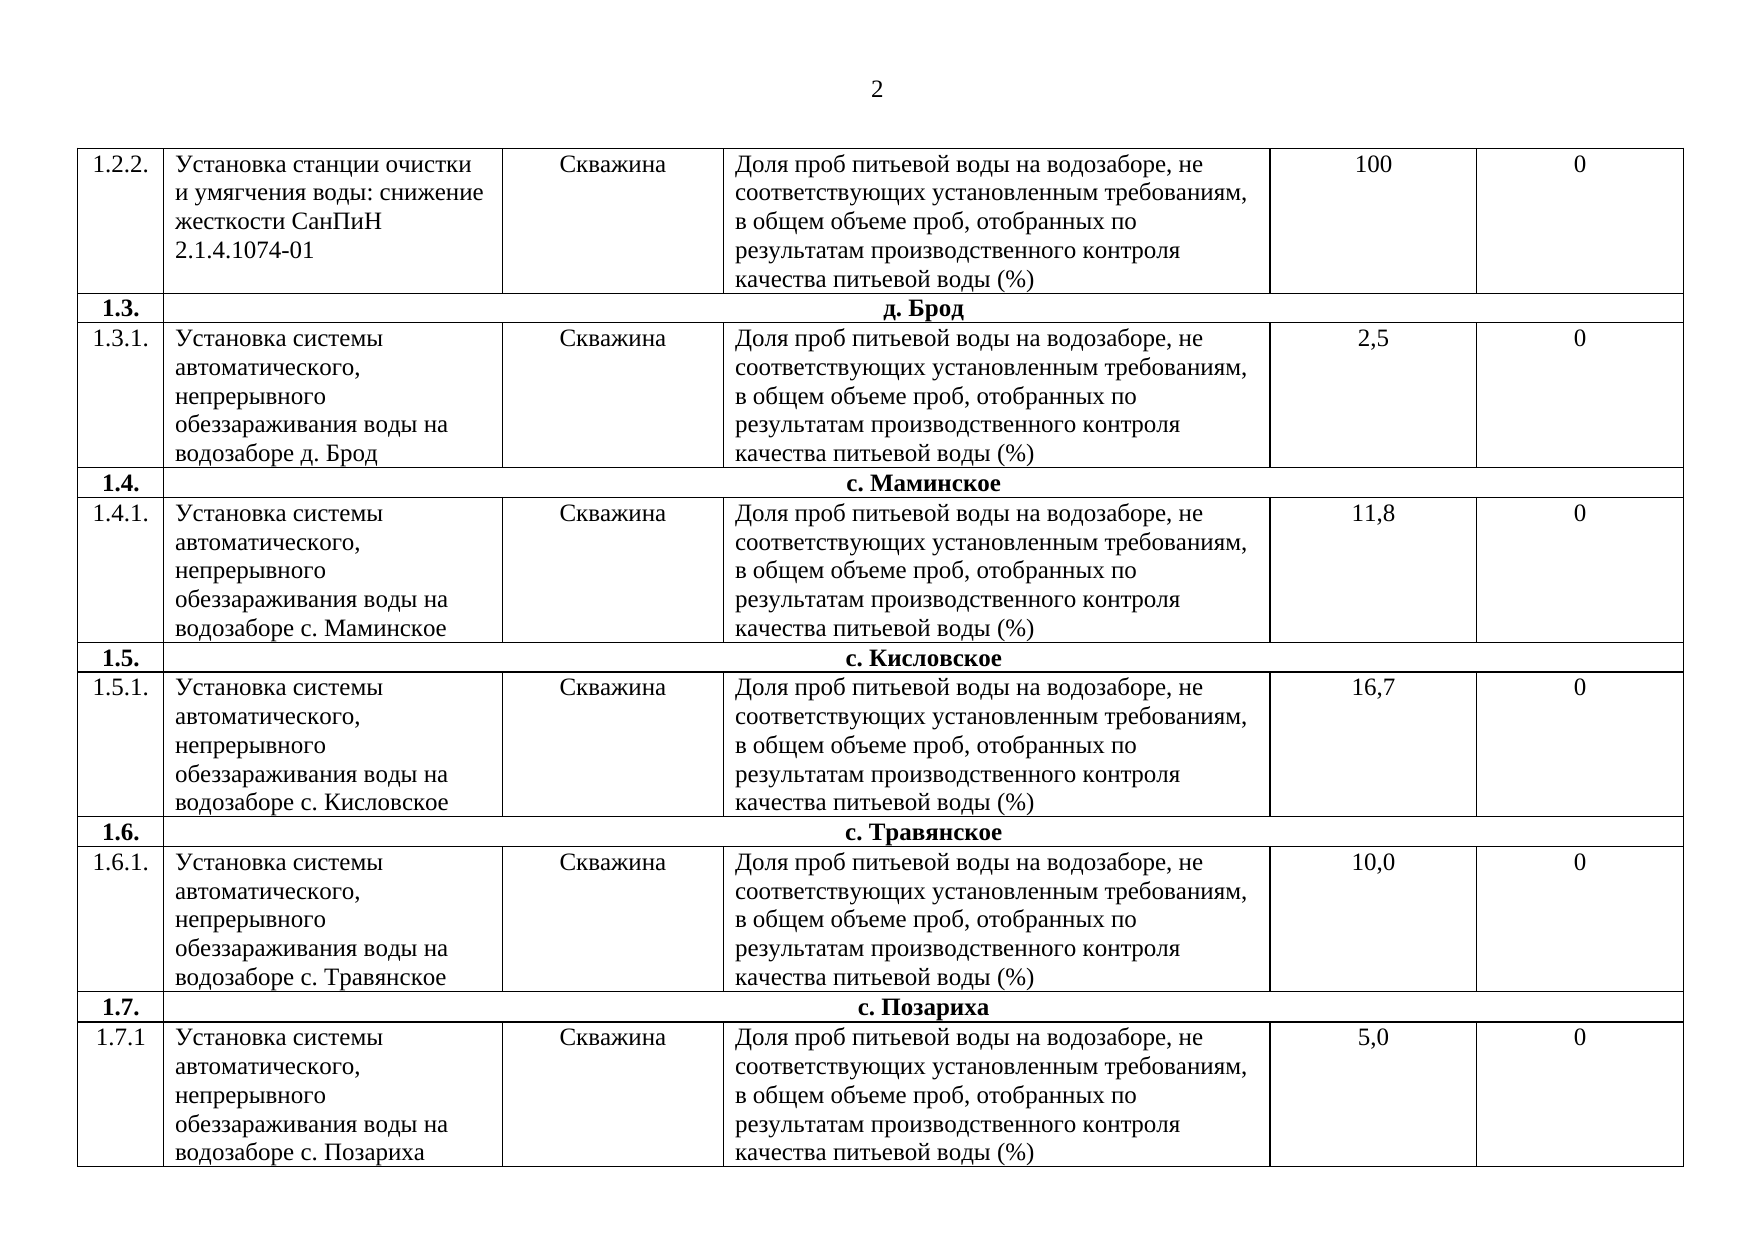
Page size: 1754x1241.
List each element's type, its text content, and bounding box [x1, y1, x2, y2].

table_cell 1.3. [78, 294, 163, 322]
table_cell 0 [1477, 847, 1683, 991]
table_cell 1.7.1 [78, 1023, 163, 1166]
table_cell 1.5.1. [78, 673, 163, 816]
table_cell 0 [1477, 149, 1683, 292]
table_cell Установка системы автоматического, непрерывного обеззараживания воды на водозаборе с. Маминское [164, 498, 502, 642]
table_cell 10,0 [1271, 847, 1476, 991]
table_cell Скважина [503, 498, 723, 642]
table_cell 0 [1477, 1023, 1683, 1166]
table_cell 0 [1477, 323, 1683, 467]
table_cell 2,5 [1271, 323, 1476, 467]
table_cell 0 [1477, 498, 1683, 642]
table_cell с. Позариха [164, 992, 1683, 1021]
table_cell Скважина [503, 1023, 723, 1166]
table_cell Установка системы автоматического, непрерывного обеззараживания воды на водозаборе д. Брод [164, 323, 502, 467]
table_cell Установка станции очистки и умягчения воды: снижение жесткости СанПиН 2.1.4.1074-01 [164, 149, 502, 292]
table_cell с. Травянское [164, 817, 1683, 846]
table_cell Скважина [503, 673, 723, 816]
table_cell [724, 1023, 1269, 1166]
table_cell 1.7. [78, 992, 163, 1021]
table_cell Скважина [503, 847, 723, 991]
table_cell 100 [1271, 149, 1476, 292]
table_cell 1.4.1. [78, 498, 163, 642]
table_cell Установка системы автоматического, непрерывного обеззараживания воды на водозаборе с. Позариха [164, 1023, 502, 1166]
table_cell 1.5. [78, 643, 163, 671]
table_cell 1.3.1. [78, 323, 163, 467]
table_cell 11,8 [1271, 498, 1476, 642]
table_cell Установка системы автоматического, непрерывного обеззараживания воды на водозаборе с. Кисловское [164, 673, 502, 816]
table_cell 0 [1477, 673, 1683, 816]
table_cell 1.4. [78, 468, 163, 497]
table_cell Установка системы автоматического, непрерывного обеззараживания воды на водозаборе с. Травянское [164, 847, 502, 991]
table_cell с. Маминское [164, 468, 1683, 497]
table_cell Скважина [503, 323, 723, 467]
table_cell 1.2.2. [78, 149, 163, 292]
table_cell с. Кисловское [164, 643, 1683, 671]
table_cell Скважина [503, 149, 723, 292]
table_cell 1.6.1. [78, 847, 163, 991]
table_cell 5,0 [1271, 1023, 1476, 1166]
table_cell д. Брод [164, 294, 1683, 322]
table_cell 1.6. [78, 817, 163, 846]
table_cell 16,7 [1271, 673, 1476, 816]
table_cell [724, 149, 1269, 292]
